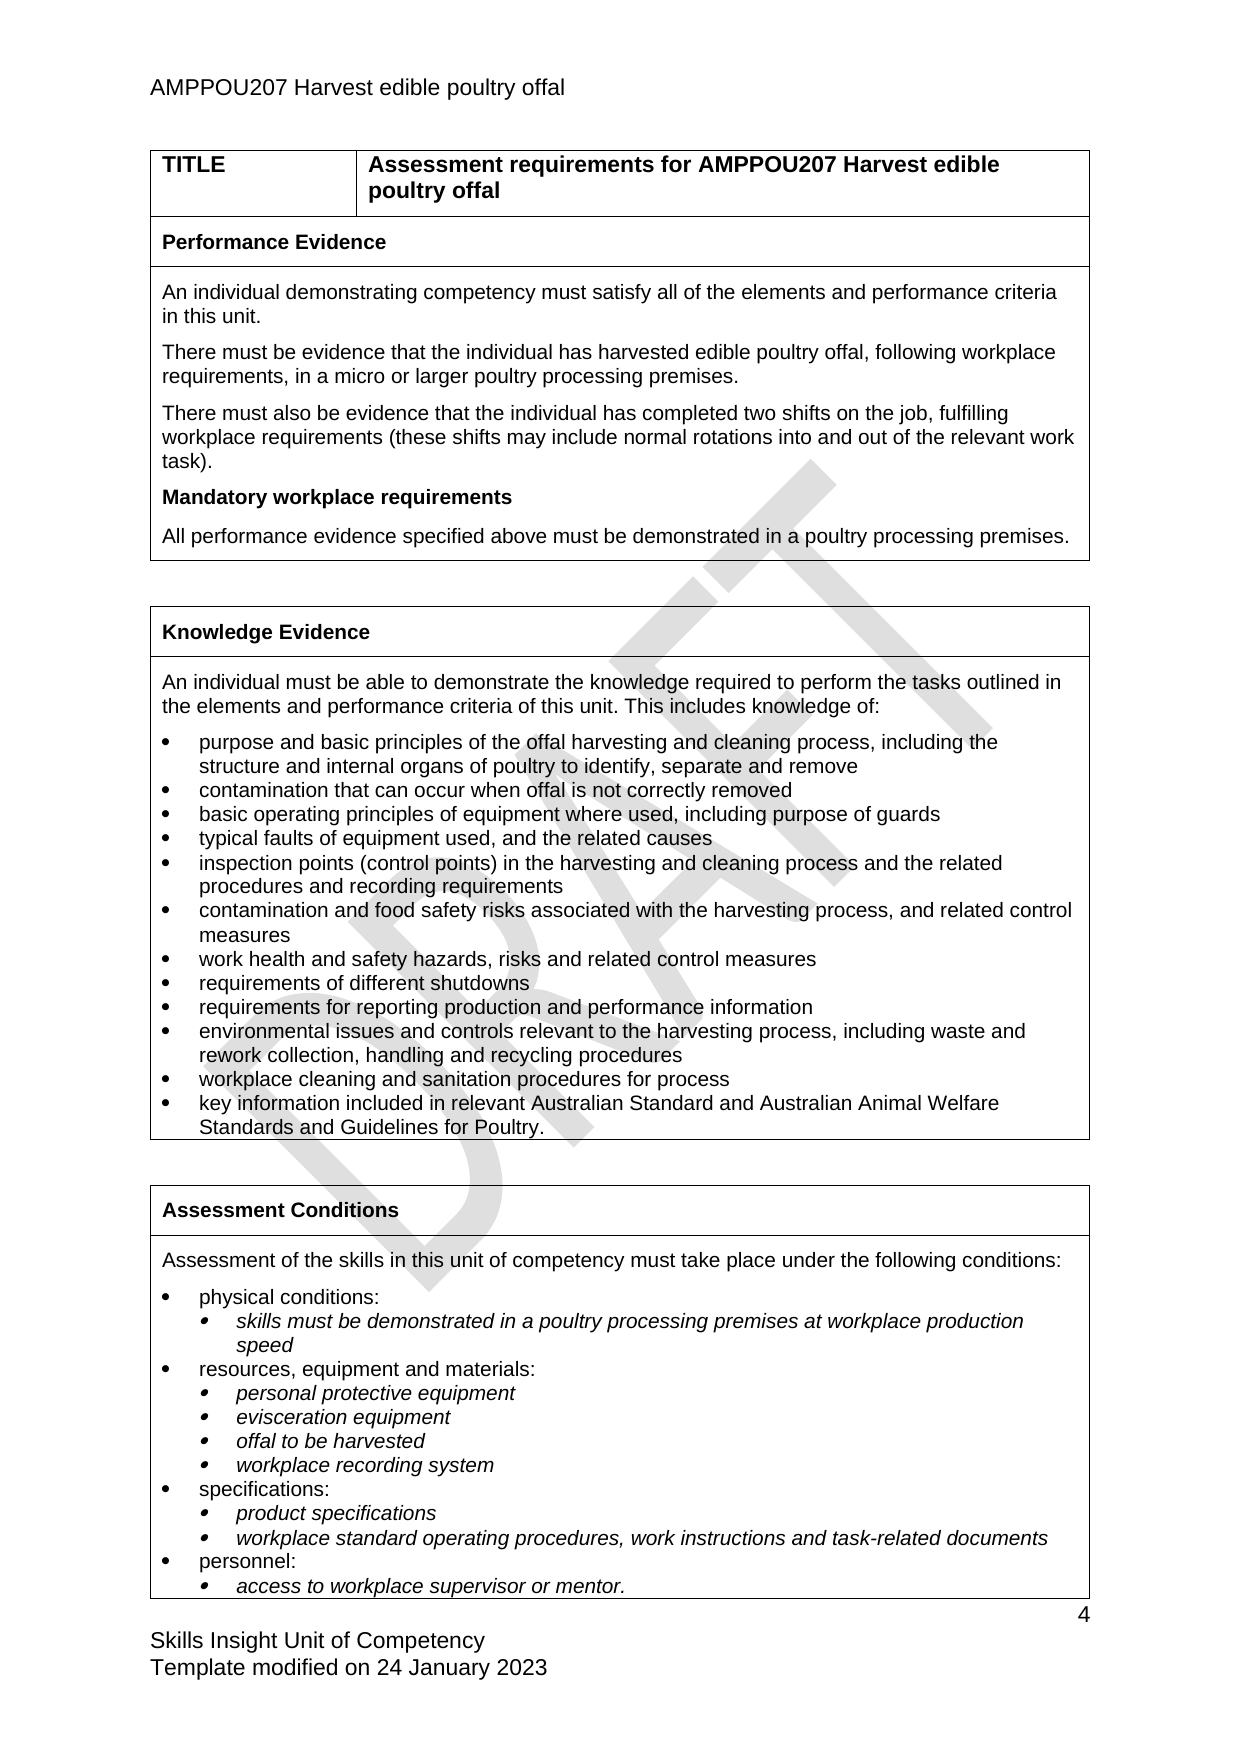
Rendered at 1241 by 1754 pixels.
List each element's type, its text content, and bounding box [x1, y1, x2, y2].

table_cell An individual must be able to demonstrate the knowledge required to perform the tasks outlined in the elements and performance criteria of this unit. This includes knowledge of: purpose and basic principles of the offal harvesting and cleaning process, including the structure and internal organs of poultry to identify, separate and remove contamination that can occur when offal is not correctly removed basic operating principles of equipment where used, including purpose of guards typical faults of equipment used, and the related causes inspection points (control points) in the harvesting and cleaning process and the related procedures and recording requirements contamination and food safety risks associated with the harvesting process, and related control measures work health and safety hazards, risks and related control measures requirements of different shutdowns requirements for reporting production and performance information environmental issues and controls relevant to the harvesting process, including waste and rework collection, handling and recycling procedures workplace cleaning and sanitation procedures for process key information included in relevant Australian Standard and Australian Animal Welfare Standards and Guidelines for Poultry. [151, 657, 1089, 1139]
table_header TITLE [151, 151, 356, 216]
table_cell An individual demonstrating competency must satisfy all of the elements and performance criteria in this unit. There must be evidence that the individual has harvested edible poultry offal, following workplace requirements, in a micro or larger poultry processing premises. There must also be evidence that the individual has completed two shifts on the job, fulfilling workplace requirements (these shifts may include normal rotations into and out of the relevant work task). Mandatory workplace requirements All performance evidence specified above must be demonstrated in a poultry processing premises. [151, 267, 1089, 560]
table_header Knowledge Evidence [151, 607, 1089, 656]
table_header Assessment Conditions [151, 1186, 1089, 1235]
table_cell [151, 1236, 1089, 1597]
table_header Assessment requirements for AMPPOU207 Harvest edible poultry offal [357, 151, 1089, 216]
table_cell Performance Evidence [151, 217, 1089, 266]
